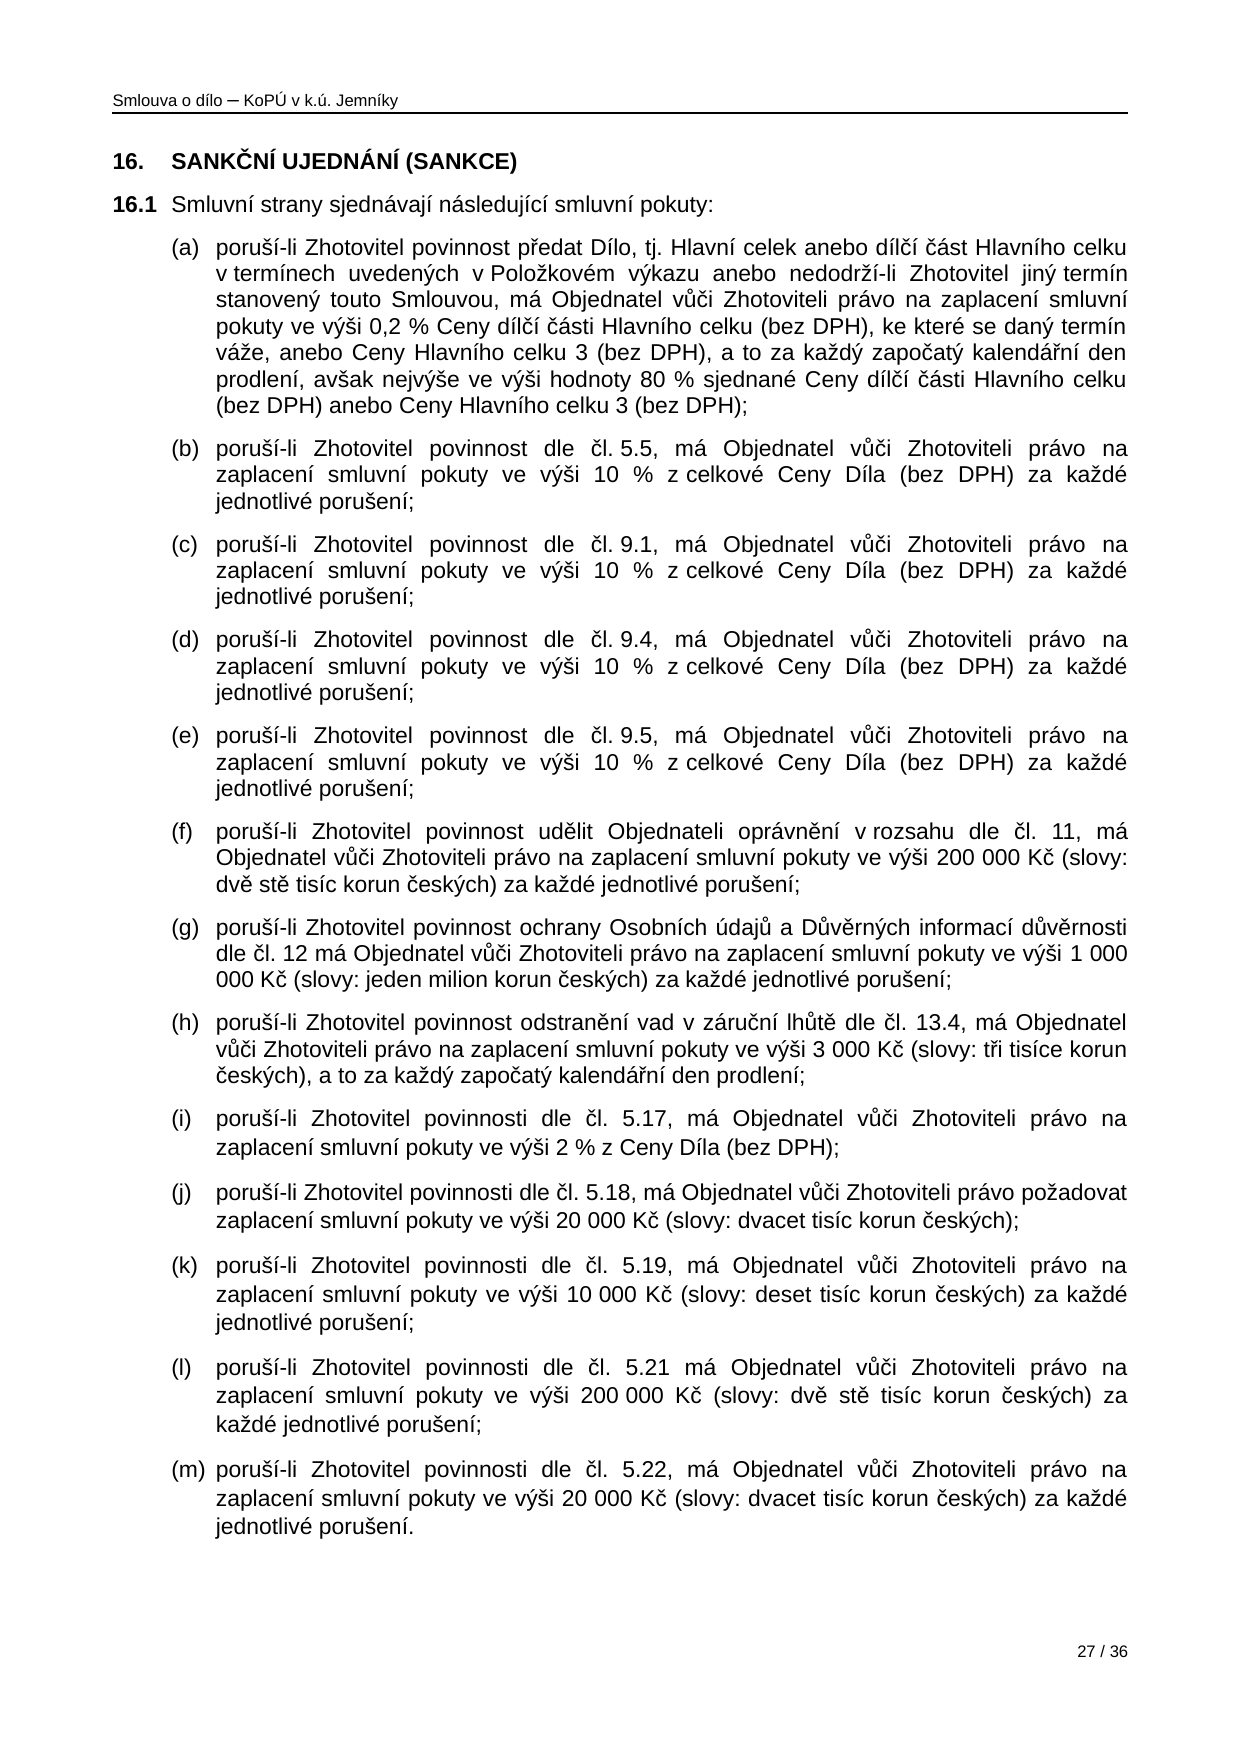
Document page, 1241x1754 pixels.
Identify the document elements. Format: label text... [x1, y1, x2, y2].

text poruší-li Zhotovitel povinnosti dle čl. 5.19, má Objednatel vůči Zhotoviteli právo na zaplacení smluvní pokuty ve výši 10 000 Kč (slovy: deset tisíc korun českých) za každé jednotlivé porušení; [171, 1252, 1128, 1335]
list poruší-li Zhotovitel povinnost dle čl. 9.5, má Objednatel vůči Zhotoviteli právo na zaplacení smluvní pokuty ve výši 10 % z celkové Ceny Díla (bez DPH) za každé jednotlivé porušení; [171, 722, 1128, 801]
text Sankční ujednání (SANKCE) [112, 148, 1128, 174]
text poruší-li Zhotovitel povinnost ochrany Osobních údajů a Důvěrných informací důvěrnosti dle čl. 12 má Objednatel vůči Zhotoviteli právo na zaplacení smluvní pokuty ve výši 1 000 000 Kč (slovy: jeden milion korun českých) za každé jednotlivé porušení; [171, 913, 1128, 993]
text poruší-li Zhotovitel povinnosti dle čl. 5.18, má Objednatel vůči Zhotoviteli právo požadovat zaplacení smluvní pokuty ve výši 20 000 Kč (slovy: dvacet tisíc korun českých); [171, 1178, 1128, 1233]
list poruší-li Zhotovitel povinnost předat Dílo, tj. Hlavní celek anebo dílčí část Hlavního celku v termínech uvedených v Položkovém výkazu anebo nedodrží-li Zhotovitel jiný termín stanovený touto Smlouvou, má Objednatel vůči Zhotoviteli právo na zaplacení smluvní pokuty ve výši 0,2 % Ceny dílčí části Hlavního celku (bez DPH), ke které se daný termín váže, anebo Ceny Hlavního celku 3 (bez DPH), a to za každý započatý kalendářní den prodlení, avšak nejvýše ve výši hodnoty 80 % sjednané Ceny dílčí části Hlavního celku (bez DPH) anebo Ceny Hlavního celku 3 (bez DPH); [171, 234, 1128, 418]
text Smluvní strany sjednávají následující smluvní pokuty: [112, 191, 1128, 217]
list poruší-li Zhotovitel povinnost dle čl. 9.4, má Objednatel vůči Zhotoviteli právo na zaplacení smluvní pokuty ve výši 10 % z celkové Ceny Díla (bez DPH) za každé jednotlivé porušení; [171, 626, 1128, 705]
text poruší-li Zhotovitel povinnost udělit Objednateli oprávnění v rozsahu dle čl. 11, má Objednatel vůči Zhotoviteli právo na zaplacení smluvní pokuty ve výši 200 000 Kč (slovy: dvě stě tisíc korun českých) za každé jednotlivé porušení; [171, 818, 1128, 897]
text poruší-li Zhotovitel povinnosti dle čl. 5.21 má Objednatel vůči Zhotoviteli právo na zaplacení smluvní pokuty ve výši 200 000 Kč (slovy: dvě stě tisíc korun českých) za každé jednotlivé porušení; [171, 1354, 1128, 1437]
text poruší-li Zhotovitel povinnosti dle čl. 5.22, má Objednatel vůči Zhotoviteli právo na zaplacení smluvní pokuty ve výši 20 000 Kč (slovy: dvacet tisíc korun českých) za každé jednotlivé porušení. [171, 1456, 1128, 1539]
list poruší-li Zhotovitel povinnost dle čl. 5.5, má Objednatel vůči Zhotoviteli právo na zaplacení smluvní pokuty ve výši 10 % z celkové Ceny Díla (bez DPH) za každé jednotlivé porušení; [171, 435, 1128, 514]
text poruší-li Zhotovitel povinnost odstranění vad v záruční lhůtě dle čl. 13.4, má Objednatel vůči Zhotoviteli právo na zaplacení smluvní pokuty ve výši 3 000 Kč (slovy: tři tisíce korun českých), a to za každý započatý kalendářní den prodlení; [171, 1009, 1128, 1088]
list poruší-li Zhotovitel povinnost dle čl. 9.1, má Objednatel vůči Zhotoviteli právo na zaplacení smluvní pokuty ve výši 10 % z celkové Ceny Díla (bez DPH) za každé jednotlivé porušení; [171, 531, 1128, 610]
text poruší-li Zhotovitel povinnosti dle čl. 5.17, má Objednatel vůči Zhotoviteli právo na zaplacení smluvní pokuty ve výši 2 % z Ceny Díla (bez DPH); [171, 1105, 1128, 1160]
